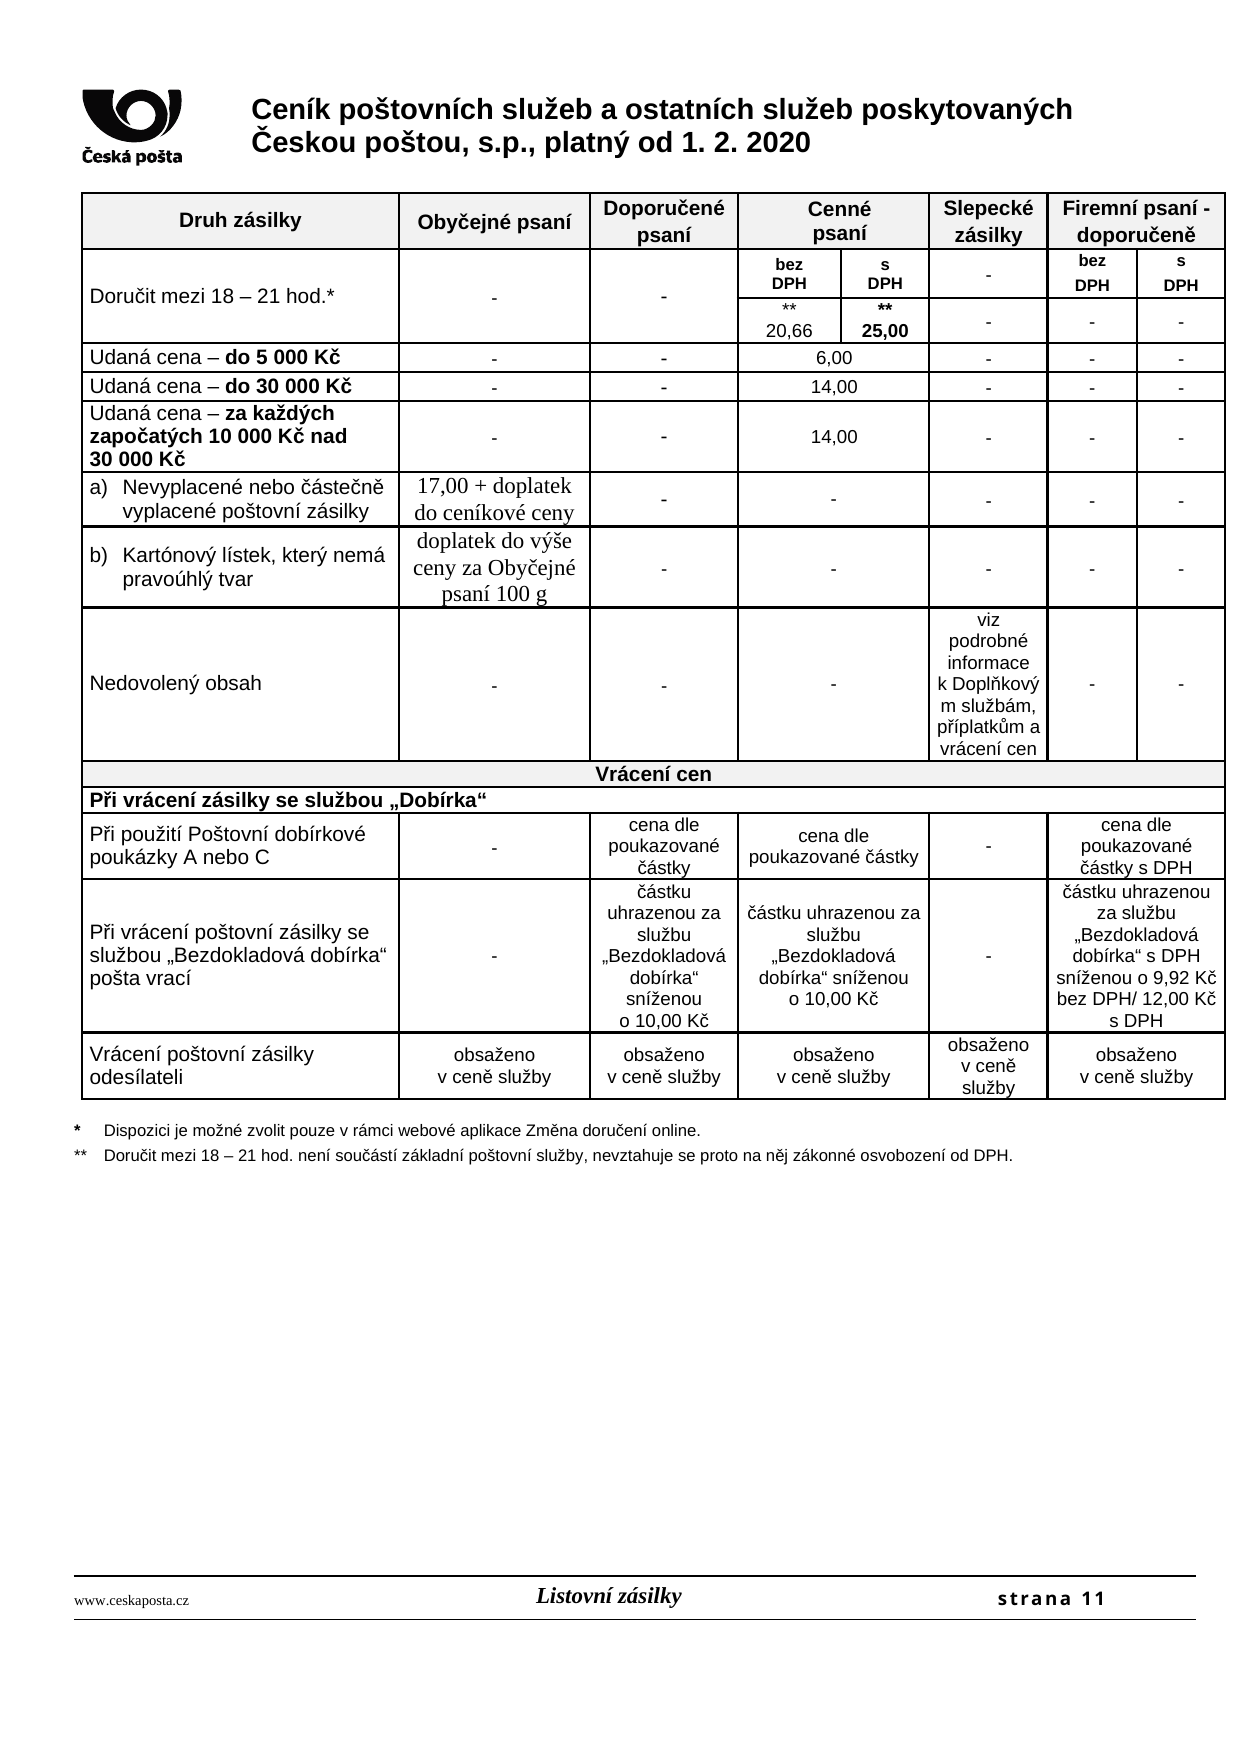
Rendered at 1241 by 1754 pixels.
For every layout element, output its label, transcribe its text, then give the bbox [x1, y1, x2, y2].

table_cell - [1049, 344, 1136, 371]
table_cell - [591, 473, 737, 525]
table_cell Udaná cena – do 30 000 Kč [83, 373, 398, 400]
table_header Firemní psaní -doporučeně [1049, 194, 1224, 248]
table_cell - [400, 373, 589, 400]
table_cell - [1138, 373, 1224, 400]
table_header Cenné psaní [739, 194, 928, 248]
table_cell Vrácení cen [83, 762, 1224, 786]
table_cell [400, 528, 589, 606]
table_cell - [930, 880, 1046, 1031]
table_cell - [739, 528, 928, 606]
table_cell - [930, 299, 1046, 342]
table_cell cena dle poukazované částky [591, 814, 737, 878]
table_cell 14,00 [739, 373, 928, 400]
table_cell Doručit mezi 18 – 21 hod.* [83, 250, 398, 342]
table_cell - [591, 250, 737, 342]
table_cell Nedovolený obsah [83, 609, 398, 759]
table_cell obsaženo v ceně služby [1049, 1034, 1224, 1098]
table_cell bez DPH [1049, 250, 1136, 297]
table_cell s DPH [1138, 250, 1224, 297]
table_cell s DPH [842, 250, 928, 297]
table_cell - [1049, 609, 1136, 759]
table_cell - [591, 402, 737, 471]
table_cell - [1049, 299, 1136, 342]
table_cell - [930, 250, 1046, 297]
table_cell - [1138, 402, 1224, 471]
table_cell ** 25,00 [842, 299, 928, 342]
table_cell částku uhrazenou za službu „Bezdokladová dobírka“ sníženou o 10,00 Kč [591, 880, 737, 1031]
table_cell - [591, 609, 737, 759]
table_cell 14,00 [739, 402, 928, 471]
table_cell - [1049, 528, 1136, 606]
table_cell - [930, 473, 1046, 525]
table_cell - [930, 814, 1046, 878]
table_cell ** 20,66 [739, 299, 840, 342]
table_cell Vrácení poštovní zásilky odesílateli [83, 1034, 398, 1098]
table_cell Při vrácení zásilky se službou „Dobírka“ [83, 788, 1224, 812]
table_cell - [1049, 402, 1136, 471]
table_cell částku uhrazenou za službu „Bezdokladová dobírka“ s DPH sníženou o 9,92 Kč bez DPH/ 12,00 Kč s DPH [1049, 880, 1224, 1031]
table_cell Nevyplacené nebo částečně vyplacené poštovní zásilky [83, 473, 398, 525]
table_cell cena dle poukazované částky [739, 814, 928, 878]
table_cell - [1138, 299, 1224, 342]
table_cell Udaná cena – za každých započatých 10 000 Kč nad 30 000 Kč [83, 402, 398, 471]
list * Dispozici je možné zvolit pouze v rámci webové aplikace Změna doručení online. [74, 1122, 1137, 1140]
table_cell - [591, 373, 737, 400]
table_cell obsaženo v ceně služby [930, 1034, 1046, 1098]
table_cell cena dle poukazované částky s DPH [1049, 814, 1224, 878]
table_cell obsaženo v ceně služby [400, 1034, 589, 1098]
table_cell obsaženo v ceně služby [739, 1034, 928, 1098]
table_cell - [1138, 528, 1224, 606]
table_cell - [591, 344, 737, 371]
table_cell - [400, 402, 589, 471]
table_cell částku uhrazenou za službu „Bezdokladová dobírka“ sníženou o 10,00 Kč [739, 880, 928, 1031]
table_cell - [930, 344, 1046, 371]
table_cell 6,00 [739, 344, 928, 371]
table_cell - [930, 528, 1046, 606]
table_cell - [400, 250, 589, 342]
table_cell - [930, 373, 1046, 400]
table_cell - [1049, 473, 1136, 525]
table_cell - [1049, 373, 1136, 400]
table_header Slepecké zásilky [930, 194, 1046, 248]
table_cell bez DPH [739, 250, 840, 297]
table_cell - [930, 402, 1046, 471]
table_cell - [400, 880, 589, 1031]
table_cell - [400, 344, 589, 371]
table_cell - [1138, 344, 1224, 371]
table_cell - [1138, 473, 1224, 525]
table_header Doporučené psaní [591, 194, 737, 248]
table_cell viz podrobné informace k Doplňkovým službám, příplatkům a vrácení cen [930, 609, 1046, 759]
table_cell [83, 528, 398, 606]
table_cell - [739, 473, 928, 525]
table_cell obsaženo v ceně služby [591, 1034, 737, 1098]
table_cell - [400, 609, 589, 759]
table_cell - [400, 814, 589, 878]
table_header Druh zásilky [83, 194, 398, 248]
table_cell - [591, 528, 737, 606]
table_cell [400, 473, 589, 525]
table_cell - [739, 609, 928, 759]
table_cell - [1138, 609, 1224, 759]
table_cell Při vrácení poštovní zásilky se službou „Bezdokladová dobírka“ pošta vrací [83, 880, 398, 1031]
table_cell Při použití Poštovní dobírkové poukázky A nebo C [83, 814, 398, 878]
text ** Doručit mezi 18 – 21 hod. není součástí základní poštovní služby, nevztahuje se proto na něj zákonné osvobození od DPH. [74, 1140, 1137, 1167]
table_header Obyčejné psaní [400, 194, 589, 248]
table_cell Udaná cena – do 5 000 Kč [83, 344, 398, 371]
